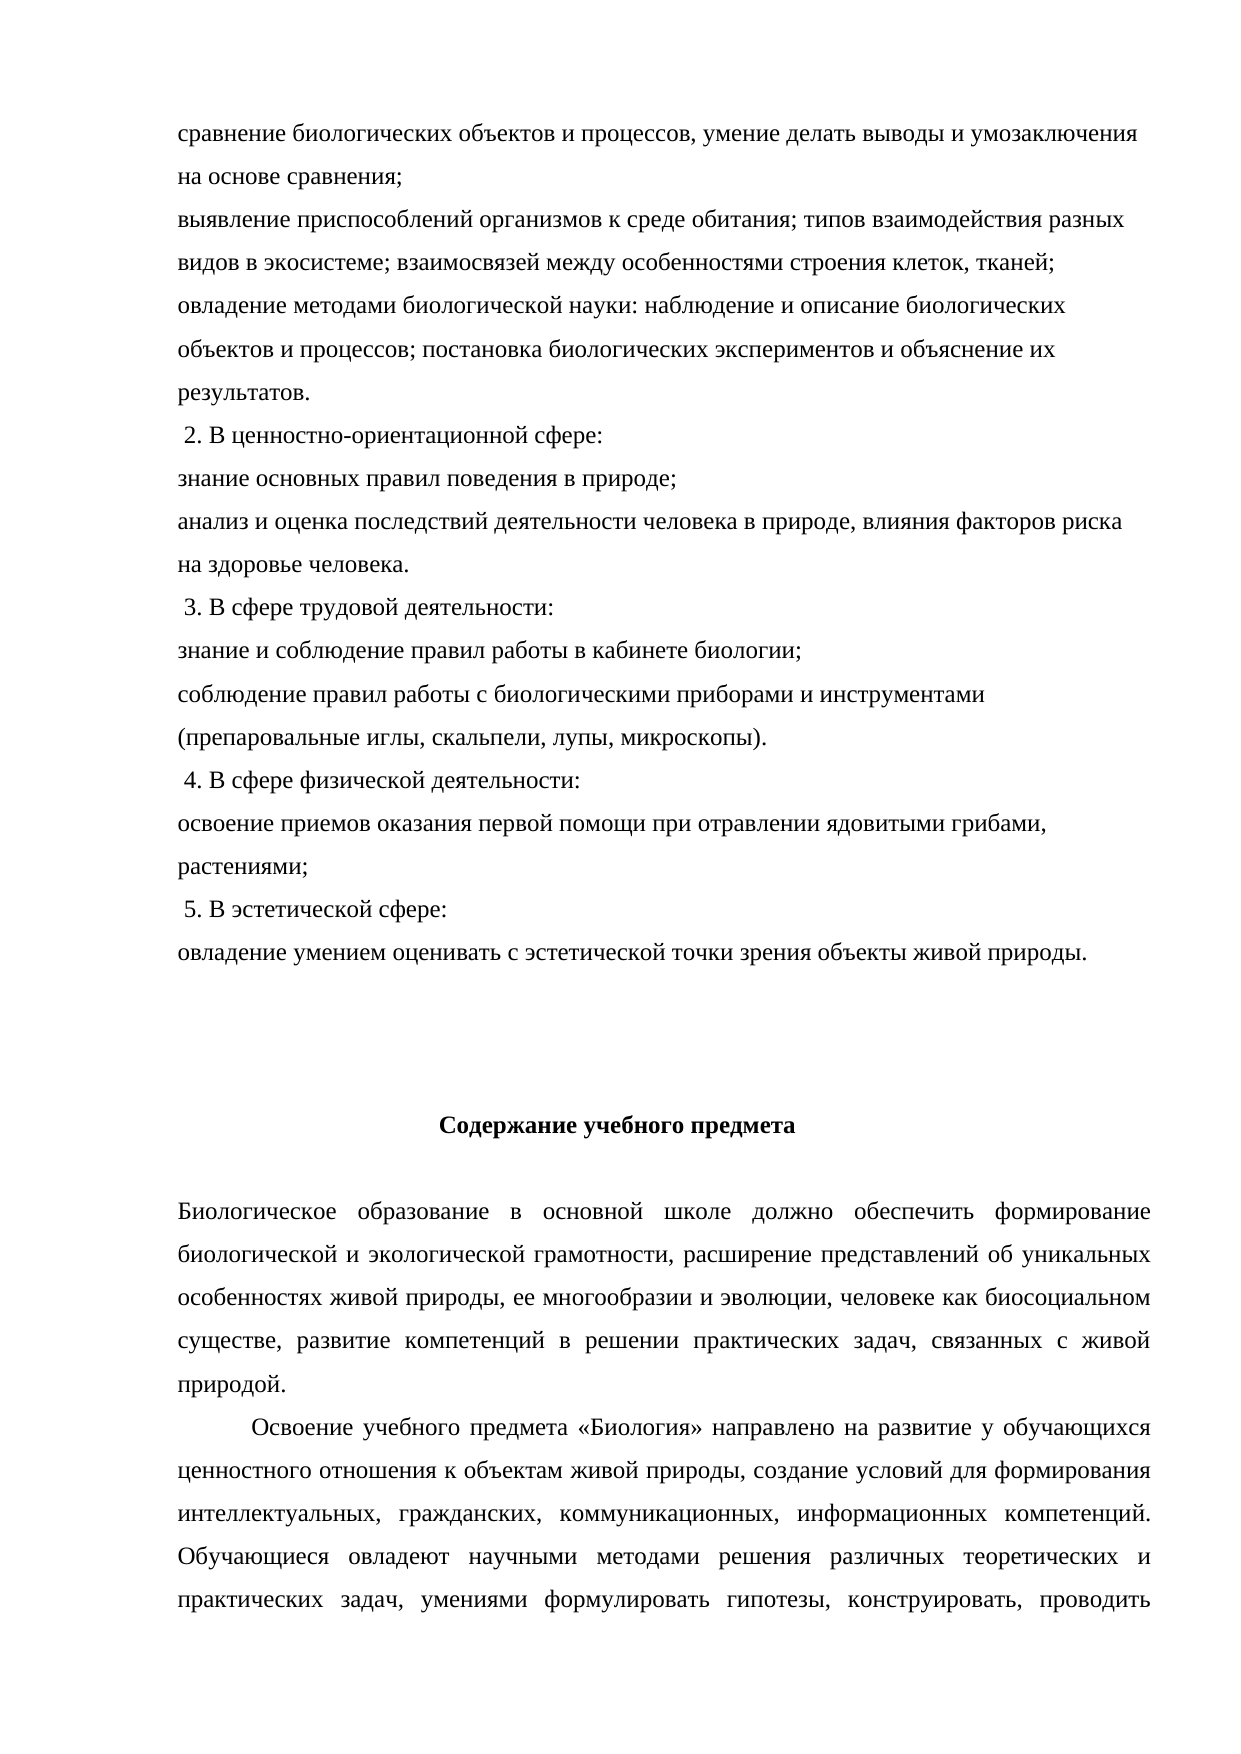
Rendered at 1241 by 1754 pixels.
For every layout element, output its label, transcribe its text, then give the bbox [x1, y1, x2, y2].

text 3. В сфере трудовой деятельности: [177, 592, 1152, 621]
text Содержание учебного предмета [301, 1110, 1152, 1139]
text овладение методами биологической науки: наблюдение и описание биологических объектов и процессов; постановка биологических экспериментов и объяснение их результатов. [177, 291, 1152, 406]
text овладение умением оценивать с эстетической точки зрения объекты живой природы. [177, 937, 1152, 966]
text знание и соблюдение правил работы в кабинете биологии; [177, 636, 1152, 664]
text соблюдение правил работы с биологическими приборами и инструментами (препаровальные иглы, скальпели, лупы, микроскопы). [177, 679, 1152, 751]
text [177, 1412, 1152, 1613]
text освоение приемов оказания первой помощи при отравлении ядовитыми грибами, растениями; [177, 808, 1152, 880]
text знание основных правил поведения в природе; [177, 463, 1152, 492]
text Биологическое образование в основной школе должно обеспечить формирование биологической и экологической грамотности, расширение представлений об уникальных особенностях живой природы, ее многообразии и эволюции, человеке как биосоциальном существе, развитие компетенций в решении практических задач, связанных с живой природой. [177, 1196, 1152, 1397]
text выявление приспособлений организмов к среде обитания; типов взаимодействия разных видов в экосистеме; взаимосвязей между особенностями строения клеток, тканей; [177, 204, 1152, 276]
text 2. В ценностно-ориентационной сфере: [177, 420, 1152, 449]
text анализ и оценка последствий деятельности человека в природе, влияния факторов риска на здоровье человека. [177, 506, 1152, 578]
text 4. В сфере физической деятельности: [177, 765, 1152, 794]
text 5. В эстетической сфере: [177, 894, 1152, 923]
text сравнение биологических объектов и процессов, умение делать выводы и умозаключения на основе сравнения; [177, 118, 1152, 190]
